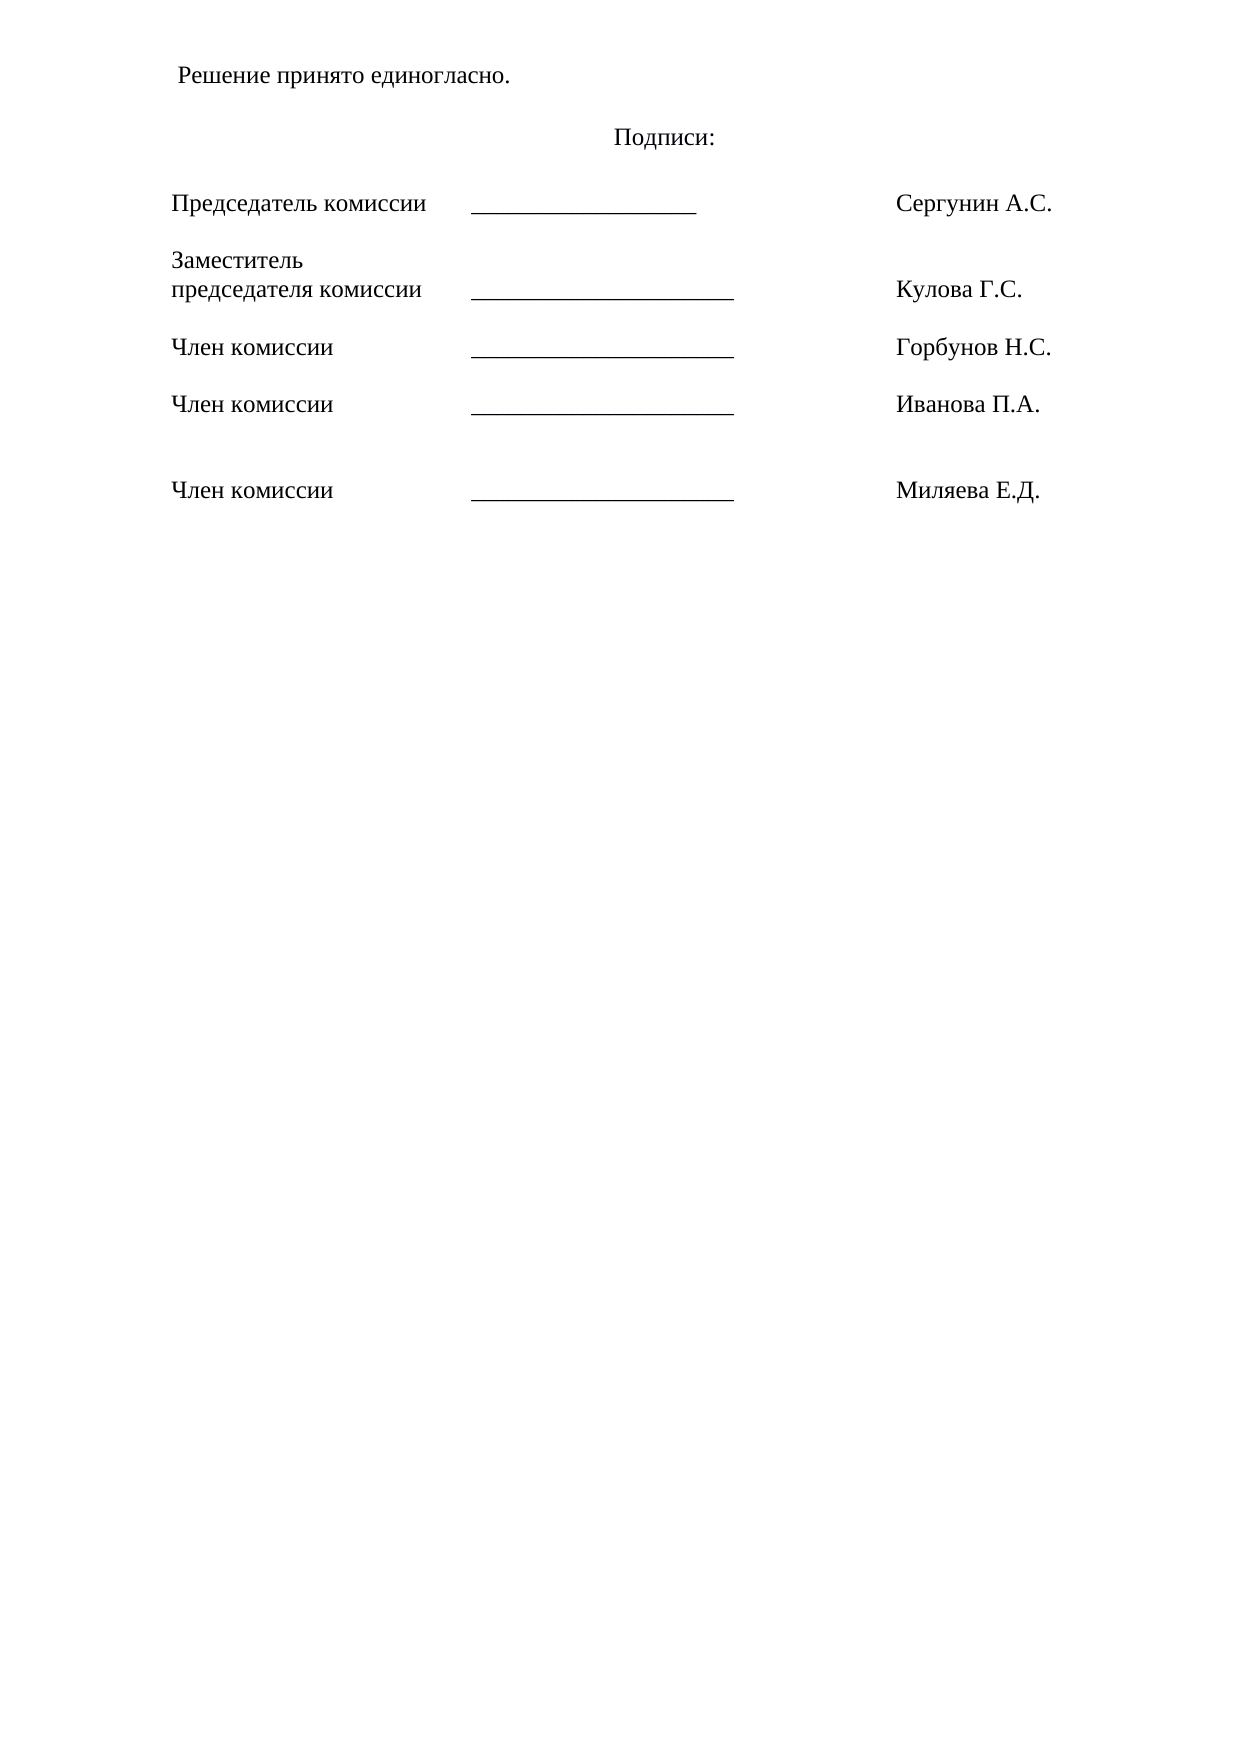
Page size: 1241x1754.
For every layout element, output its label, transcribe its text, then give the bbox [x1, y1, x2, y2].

table_header __________________ _____________________ _____________________ _____________________ _____________________ [464, 188, 888, 533]
text Решение принято единогласно. [177, 60, 1152, 89]
table_header Председатель комиссии Заместитель председателя комиссии Член комиссии Член комиссии Член комиссии [164, 188, 464, 533]
text Подписи: [177, 122, 1152, 151]
table_header Сергунин А.С. Кулова Г.С. Горбунов Н.С. Иванова П.А. Миляева Е.Д. [889, 188, 1156, 533]
